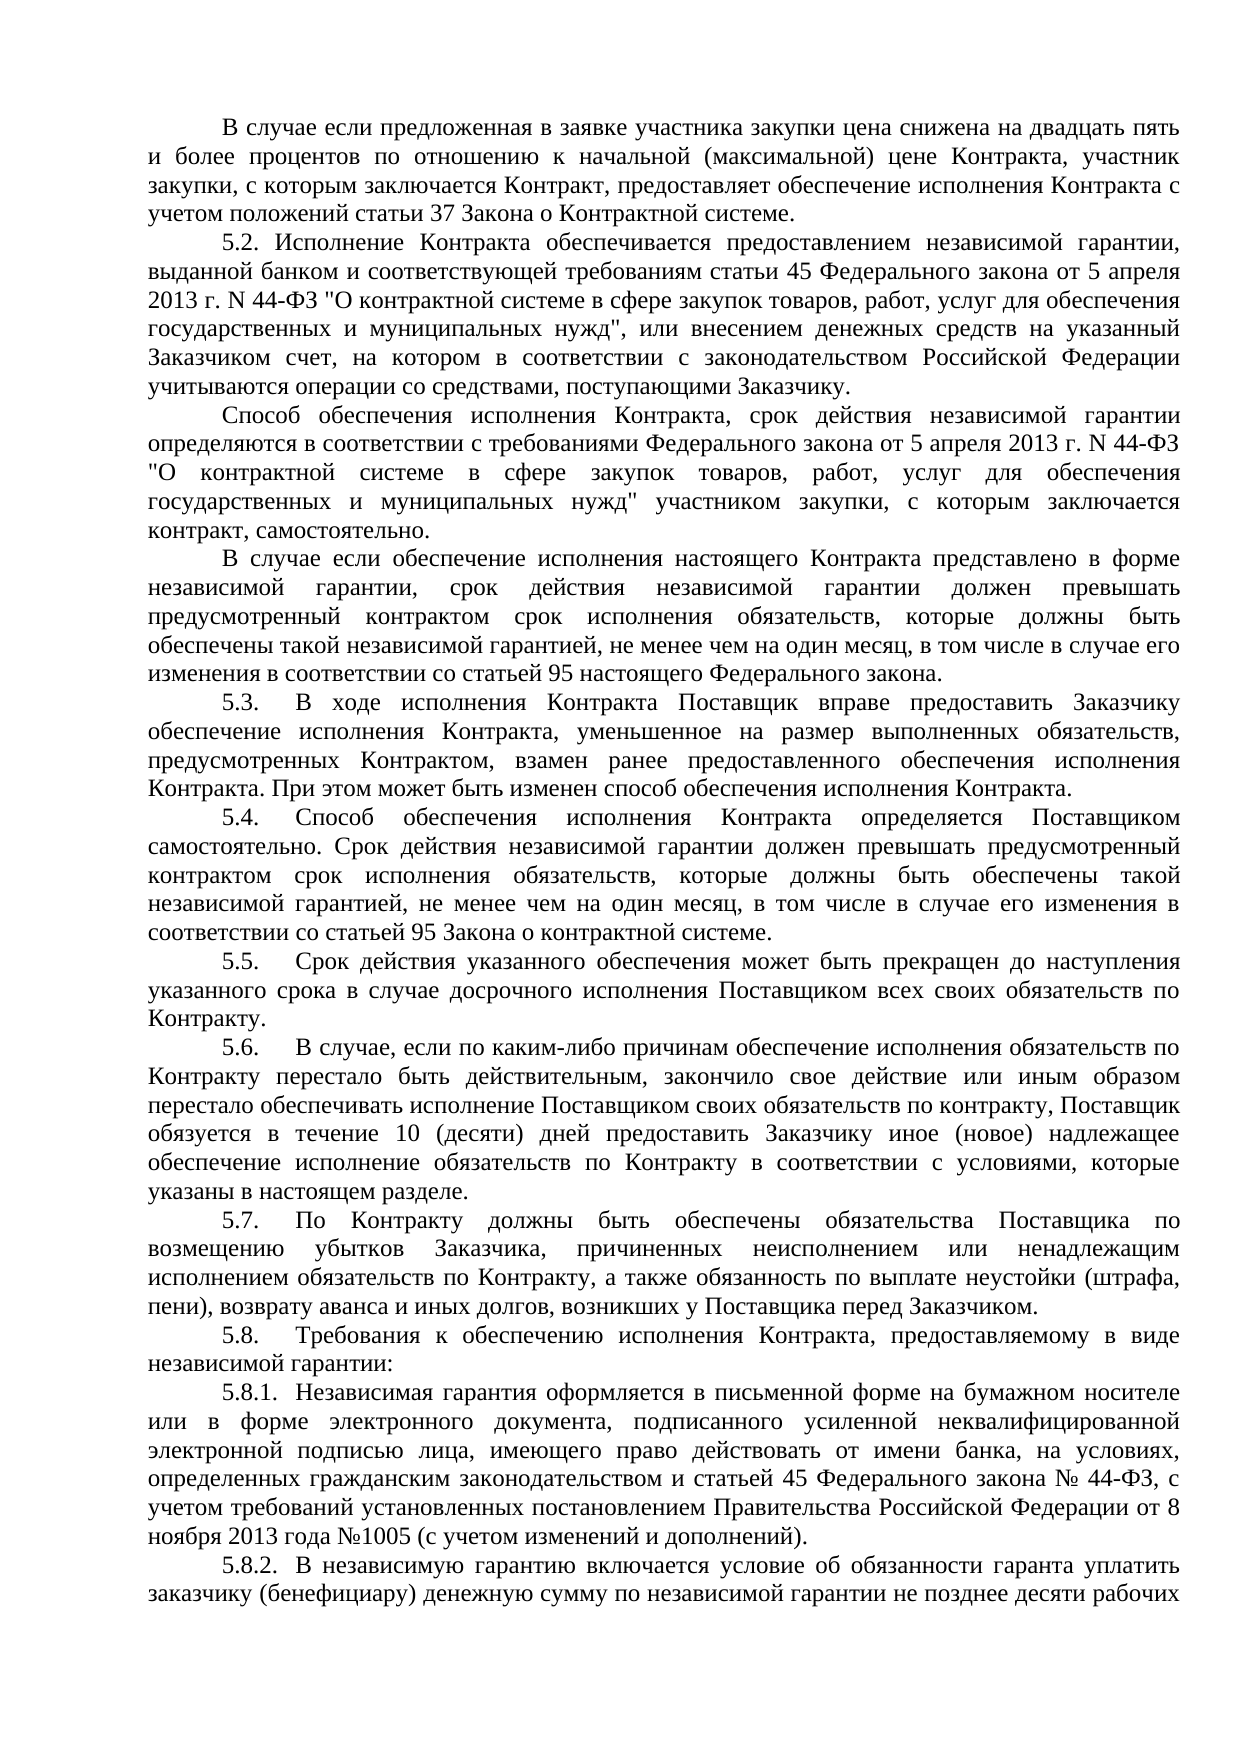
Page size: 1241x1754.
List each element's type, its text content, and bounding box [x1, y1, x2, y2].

text 5.3. В ходе исполнения Контракта Поставщик вправе предоставить Заказчику обеспечение исполнения Контракта, уменьшенное на размер выполненных обязательств, предусмотренных Контрактом, взамен ранее предоставленного обеспечения исполнения Контракта. При этом может быть изменен способ обеспечения исполнения Контракта. [148, 687, 1181, 802]
text 5.6. В случае, если по каким-либо причинам обеспечение исполнения обязательств по Контракту перестало быть действительным, закончило свое действие или иным образом перестало обеспечивать исполнение Поставщиком своих обязательств по контракту, Поставщик обязуется в течение 10 (десяти) дней предоставить Заказчику иное (новое) надлежащее обеспечение исполнение обязательств по Контракту в соответствии с условиями, которые указаны в настоящем разделе. [148, 1032, 1181, 1205]
text В случае если обеспечение исполнения настоящего Контракта представлено в форме независимой гарантии, срок действия независимой гарантии должен превышать предусмотренный контрактом срок исполнения обязательств, которые должны быть обеспечены такой независимой гарантией, не менее чем на один месяц, в том числе в случае его изменения в соответствии со статьей 95 настоящего Федерального закона. [148, 543, 1181, 601]
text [148, 1550, 1181, 1607]
text В случае если обеспечение исполнения настоящего Контракта представлено в форме независимой гарантии, срок действия независимой гарантии должен превышать предусмотренный контрактом срок исполнения обязательств, которые должны быть обеспечены такой независимой гарантией, не менее чем на один месяц, в том числе в случае его изменения в соответствии со статьей 95 настоящего Федерального закона. [148, 658, 1181, 687]
text 5.5. Срок действия указанного обеспечения может быть прекращен до наступления указанного срока в случае досрочного исполнения Поставщиком всех своих обязательств по Контракту. [148, 946, 1181, 1032]
text 5.2. Исполнение Контракта обеспечивается предоставлением независимой гарантии, выданной банком и соответствующей требованиям статьи 45 Федерального закона от 5 апреля 2013 г. N 44-ФЗ "О контрактной системе в сфере закупок товаров, работ, услуг для обеспечения государственных и муниципальных нужд", или внесением денежных средств на указанный Заказчиком счет, на котором в соответствии с законодательством Российской Федерации учитываются операции со средствами, поступающими Заказчику. [148, 227, 1181, 400]
text 5.7. По Контракту должны быть обеспечены обязательства Поставщика по возмещению убытков Заказчика, причиненных неисполнением или ненадлежащим исполнением обязательств по Контракту, а также обязанность по выплате неустойки (штрафа, пени), возврату аванса и иных долгов, возникших у Поставщика перед Заказчиком. [148, 1205, 1181, 1320]
text 5.8.1. Независимая гарантия оформляется в письменной форме на бумажном носителе или в форме электронного документа, подписанного усиленной неквалифицированной электронной подписью лица, имеющего право действовать от имени банка, на условиях, определенных гражданским законодательством и статьей 45 Федерального закона № 44-ФЗ, с учетом требований установленных постановлением Правительства Российской Федерации от 8 ноября 2013 года №1005 (с учетом изменений и дополнений). [148, 1377, 1181, 1550]
text 5.8. Требования к обеспечению исполнения Контракта, предоставляемому в виде независимой гарантии: [148, 1320, 1181, 1377]
text 5.4. Способ обеспечения исполнения Контракта определяется Поставщиком самостоятельно. Срок действия независимой гарантии должен превышать предусмотренный контрактом срок исполнения обязательств, которые должны быть обеспечены такой независимой гарантией, не менее чем на один месяц, в том числе в случае его изменения в соответствии со статьей 95 Закона о контрактной системе. [148, 802, 1181, 946]
text В случае если предложенная в заявке участника закупки цена снижена на двадцать пять и более процентов по отношению к начальной (максимальной) цене Контракта, участник закупки, с которым заключается Контракт, предоставляет обеспечение исполнения Контракта с учетом положений статьи 37 Закона о Контрактной системе. [148, 112, 1181, 227]
text Способ обеспечения исполнения Контракта, срок действия независимой гарантии определяются в соответствии с требованиями Федерального закона от 5 апреля 2013 г. N 44-ФЗ "О контрактной системе в сфере закупок товаров, работ, услуг для обеспечения государственных и муниципальных нужд" участником закупки, с которым заключается контракт, самостоятельно. [148, 400, 1181, 543]
